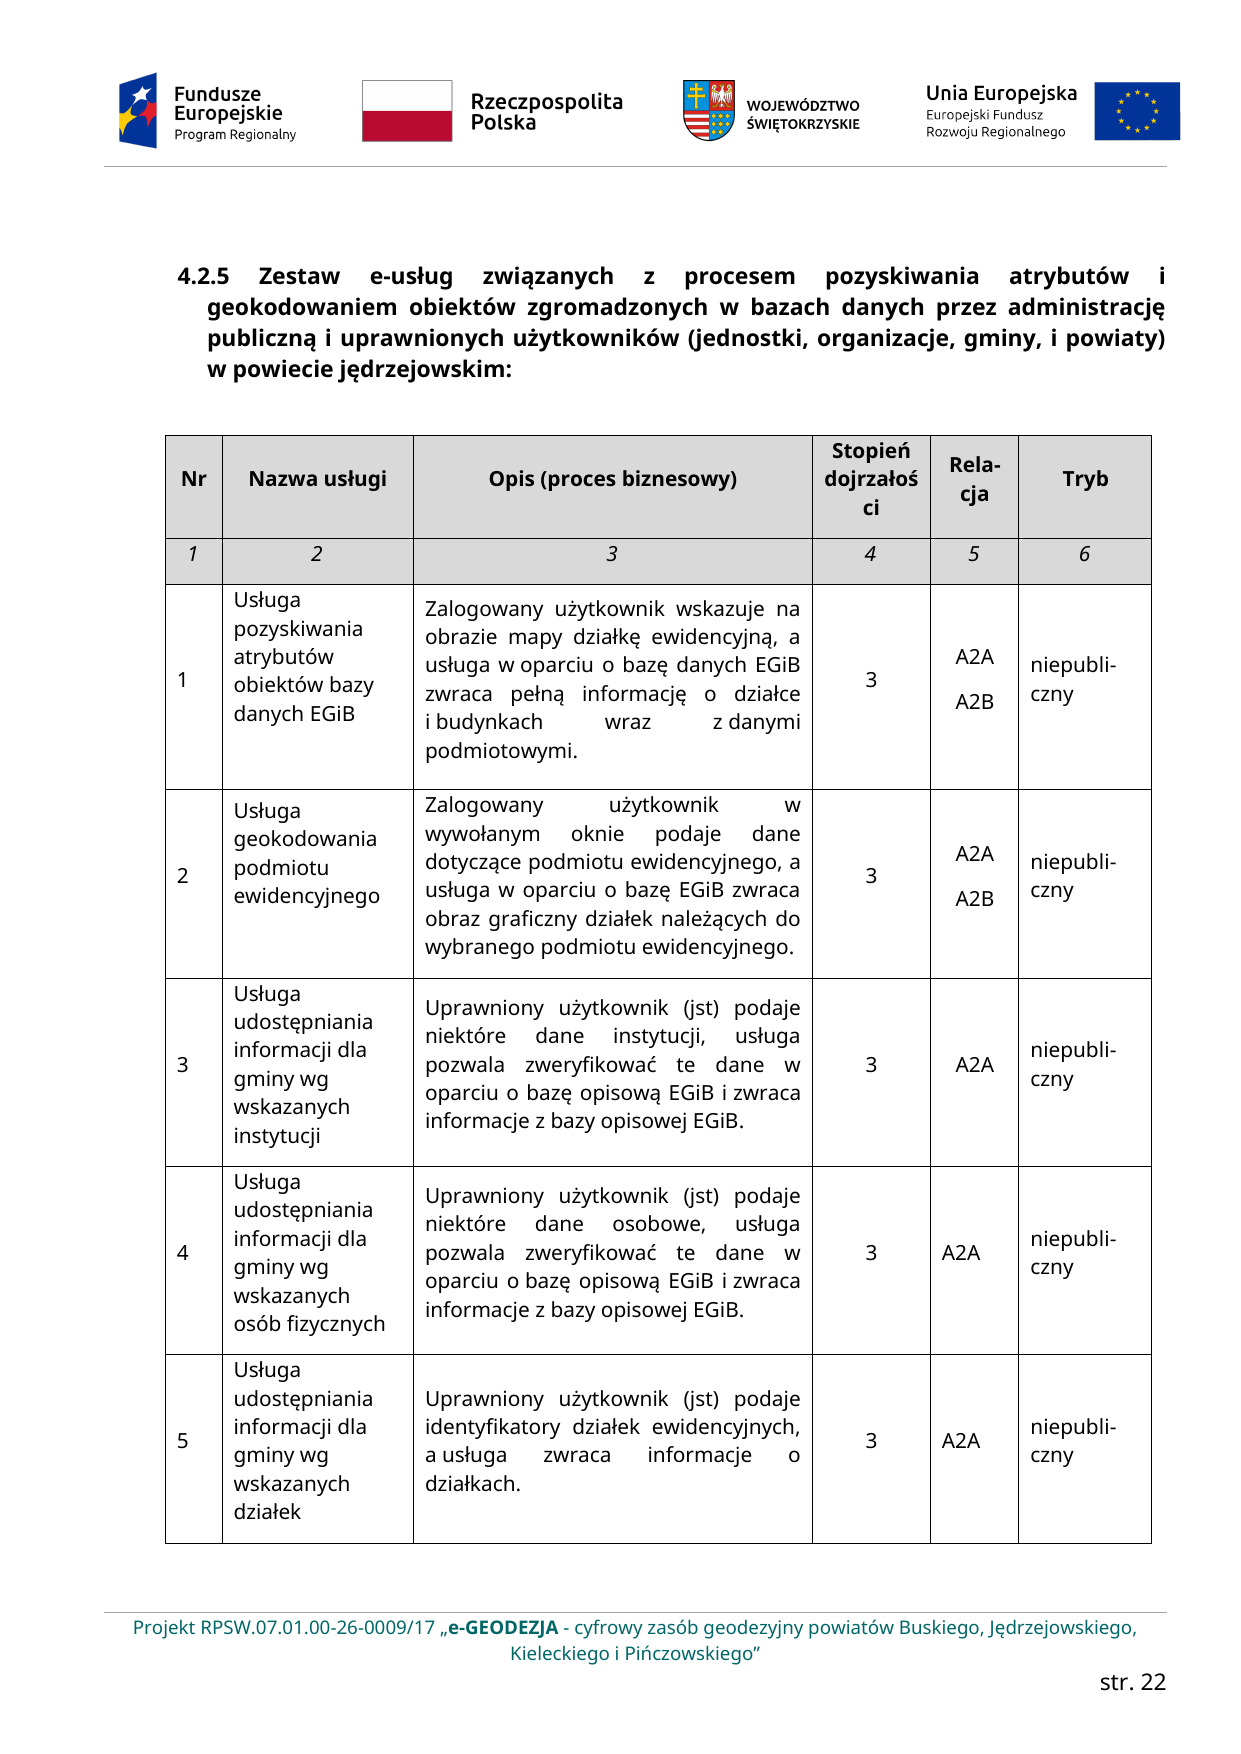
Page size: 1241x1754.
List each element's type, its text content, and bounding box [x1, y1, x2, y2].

table_cell 4 [813, 539, 930, 584]
table_cell 2 [223, 539, 413, 584]
table_header Tryb [1019, 436, 1151, 538]
table_header Nazwa usługi [223, 436, 413, 538]
table_cell niepubliczny [1019, 585, 1151, 789]
table_cell 4 [166, 1167, 222, 1354]
table_cell 3 [813, 1355, 930, 1543]
table_cell niepubliczny [1019, 1355, 1151, 1543]
table_cell 1 [166, 585, 222, 789]
table_header Relacja [931, 436, 1018, 538]
table_cell 5 [166, 1355, 222, 1543]
table_cell A2A A2B [931, 585, 1018, 789]
table_cell Usługa udostępniania informacji dla gminy wg wskazanych działek [223, 1355, 413, 1543]
table_cell 3 [813, 979, 930, 1166]
table_cell A2A A2B [931, 790, 1018, 978]
table_cell Zalogowany użytkownik wskazuje na obrazie mapy działkę ewidencyjną, a usługa w oparciu o bazę danych EGiB zwraca pełną informację o działce i budynkach wraz z danymi podmiotowymi. [414, 585, 812, 789]
table_header Nr [166, 436, 222, 538]
table_cell 2 [166, 790, 222, 978]
text 4.2.5 Zestaw e-usług związanych z procesem pozyskiwania atrybutów i geokodowaniem obiektów zgromadzonych w bazach danych przez administrację publiczną i uprawnionych użytkowników (jednostki, organizacje, gminy, i powiaty) w powiecie jędrzejowskim: [177, 260, 1167, 385]
table_cell 6 [1019, 539, 1151, 584]
table_cell 3 [414, 539, 812, 584]
table_cell 3 [166, 979, 222, 1166]
table_cell 3 [813, 790, 930, 978]
table_cell Zalogowany użytkownik w wywołanym oknie podaje dane dotyczące podmiotu ewidencyjnego, a usługa w oparciu o bazę EGiB zwraca obraz graficzny działek należących do wybranego podmiotu ewidencyjnego. [414, 790, 812, 978]
table_cell A2A [931, 1167, 1018, 1354]
picture [103, 59, 1196, 164]
table_header Stopień dojrzałości [813, 436, 930, 538]
table_cell niepubliczny [1019, 1167, 1151, 1354]
table_cell 5 [931, 539, 1018, 584]
table_cell niepubliczny [1019, 790, 1151, 978]
table_cell Uprawniony użytkownik (jst) podaje identyfikatory działek ewidencyjnych, a usługa zwraca informacje o działkach. [414, 1355, 812, 1543]
table_cell Usługa udostępniania informacji dla gminy wg wskazanych osób fizycznych [223, 1167, 413, 1354]
table_cell A2A [931, 1355, 1018, 1543]
table_cell 1 [166, 539, 222, 584]
table_cell Uprawniony użytkownik (jst) podaje niektóre dane osobowe, usługa pozwala zweryfikować te dane w oparciu o bazę opisową EGiB i zwraca informacje z bazy opisowej EGiB. [414, 1167, 812, 1354]
table_cell A2A [931, 979, 1018, 1166]
table_cell Usługa pozyskiwania atrybutów obiektów bazy danych EGiB [223, 585, 413, 789]
table_cell Usługa udostępniania informacji dla gminy wg wskazanych instytucji [223, 979, 413, 1166]
table_cell niepubliczny [1019, 979, 1151, 1166]
table_cell 3 [813, 1167, 930, 1354]
table_cell Uprawniony użytkownik (jst) podaje niektóre dane instytucji, usługa pozwala zweryfikować te dane w oparciu o bazę opisową EGiB i zwraca informacje z bazy opisowej EGiB. [414, 979, 812, 1166]
table_cell Usługa geokodowania podmiotu ewidencyjnego [223, 790, 413, 978]
table_cell 3 [813, 585, 930, 789]
table_header Opis (proces biznesowy) [414, 436, 812, 538]
